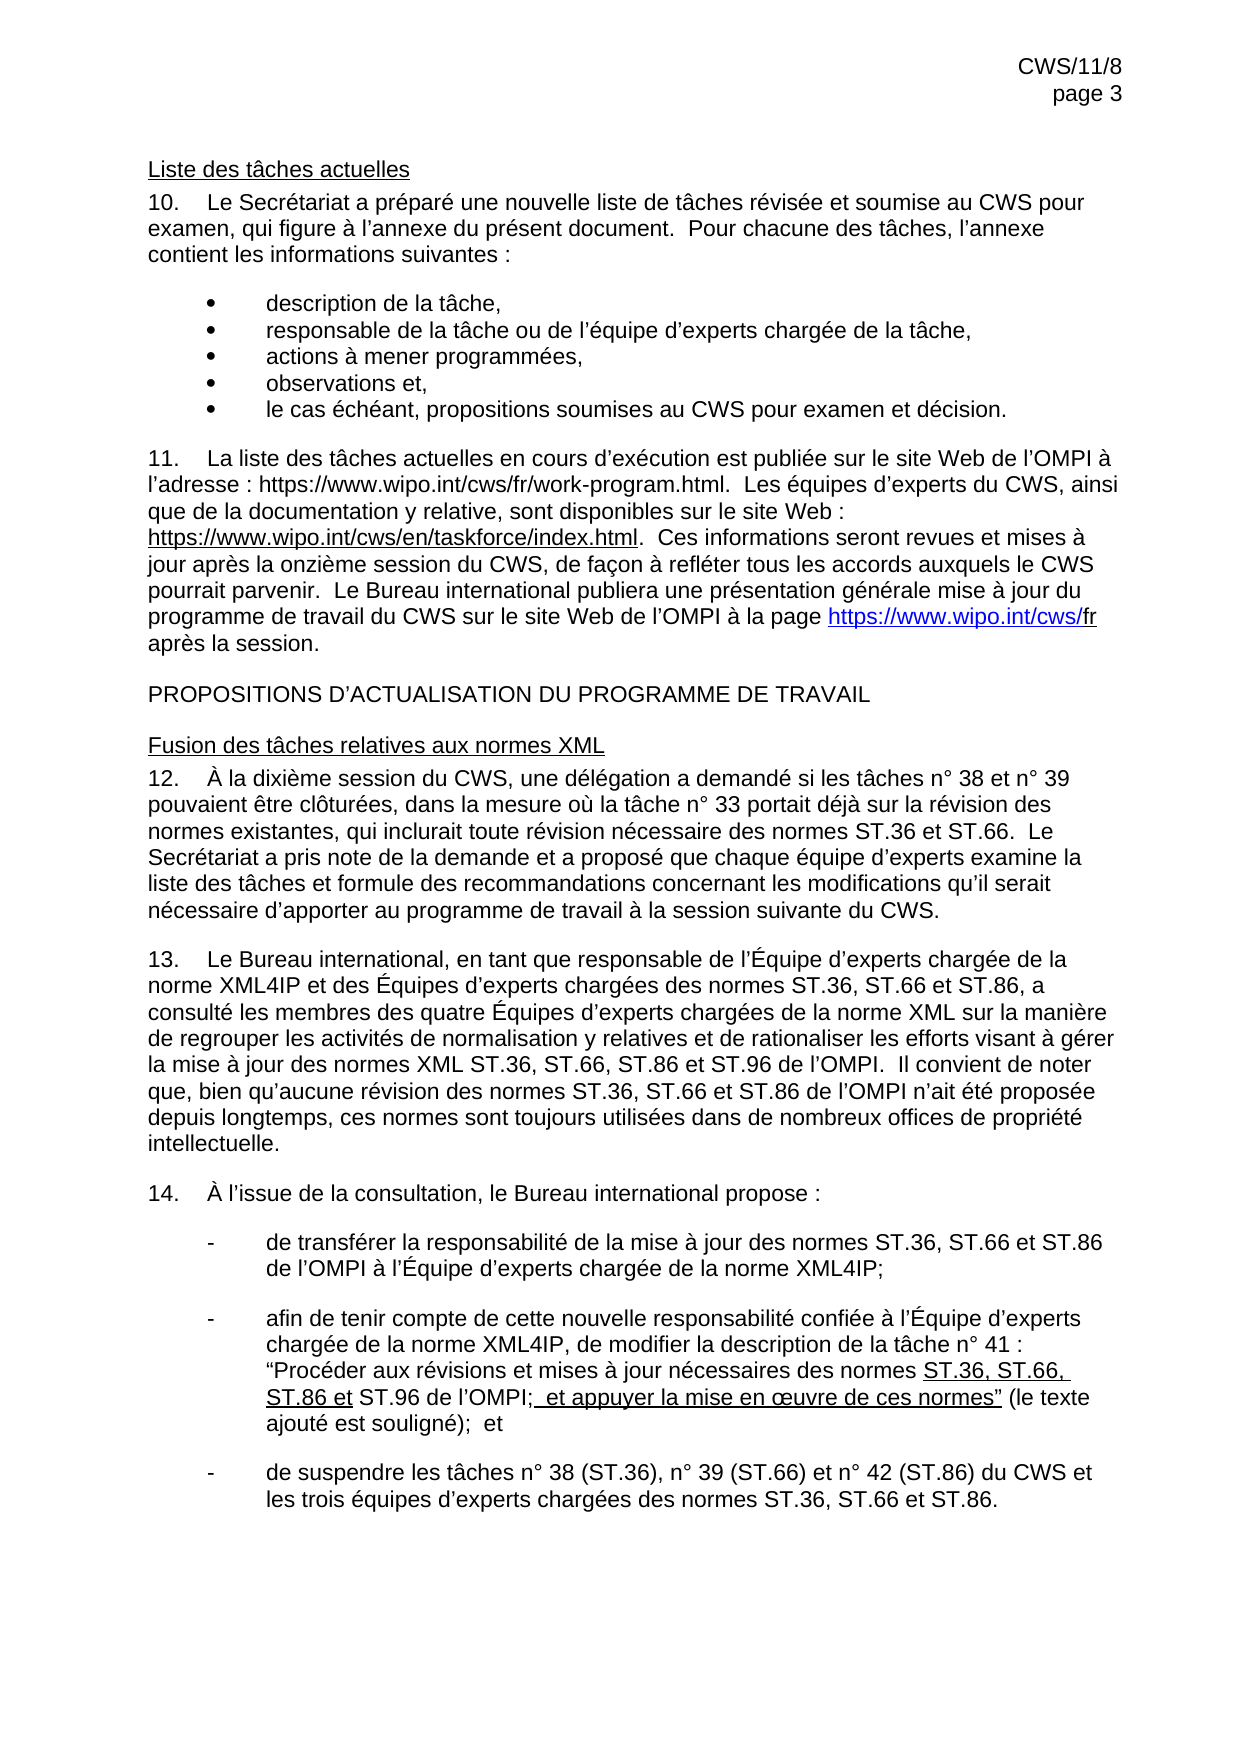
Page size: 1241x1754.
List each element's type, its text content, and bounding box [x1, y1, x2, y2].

list le cas échéant, propositions soumises au CWS pour examen et décision. [207, 396, 1122, 422]
list de transférer la responsabilité de la mise à jour des normes ST.36, ST.66 et ST.86 de l’OMPI à l’Équipe d’experts chargée de la norme XML4IP; [207, 1229, 1122, 1282]
list observations et, [207, 369, 1122, 396]
subtitle Propositions d’actualisation du programme de travail [148, 681, 1122, 707]
list Le Secrétariat a préparé une nouvelle liste de tâches révisée et soumise au CWS pour examen, qui figure à l’annexe du présent document. Pour chacune des tâches, l’annexe contient les informations suivantes : [148, 188, 1122, 267]
list de suspendre les tâches n° 38 (ST.36), n° 39 (ST.66) et n° 42 (ST.86) du CWS et les trois équipes d’experts chargées des normes ST.36, ST.66 et ST.86. [207, 1459, 1122, 1512]
list description de la tâche, [207, 290, 1122, 317]
list actions à mener programmées, [207, 343, 1122, 369]
subtitle Fusion des tâches relatives aux normes XML [148, 732, 1122, 759]
subtitle Liste des tâches actuelles [148, 156, 1122, 182]
list responsable de la tâche ou de l’équipe d’experts chargée de la tâche, [207, 317, 1122, 343]
list La liste des tâches actuelles en cours d’exécution est publiée sur le site Web de l’OMPI à l’adresse : https://www.wipo.int/cws/fr/work-program.html. Les équipes d’experts du CWS, ainsi que de la documentation y relative, sont disponibles sur le site Web : https://www.wipo.int/cws/en/taskforce/index.html. Ces informations seront revues et mises à jour après la onzième session du CWS, de façon à refléter tous les accords auxquels le CWS pourrait parvenir. Le Bureau international publiera une présentation générale mise à jour du programme de travail du CWS sur le site Web de l’OMPI à la page https://www.wipo.int/cws/fr après la session. [148, 445, 1122, 656]
list À la dixième session du CWS, une délégation a demandé si les tâches n° 38 et n° 39 pouvaient être clôturées, dans la mesure où la tâche n° 33 portait déjà sur la révision des normes existantes, qui inclurait toute révision nécessaire des normes ST.36 et ST.66. Le Secrétariat a pris note de la demande et a proposé que chaque équipe d’experts examine la liste des tâches et formule des recommandations concernant les modifications qu’il serait nécessaire d’apporter au programme de travail à la session suivante du CWS. [148, 765, 1122, 923]
list À l’issue de la consultation, le Bureau international propose : [148, 1180, 1122, 1206]
list afin de tenir compte de cette nouvelle responsabilité confiée à l’Équipe d’experts chargée de la norme XML4IP, de modifier la description de la tâche n° 41 : “Procéder aux révisions et mises à jour nécessaires des normes ST.36, ST.66, ST.86 et ST.96 de l’OMPI; et appuyer la mise en œuvre de ces normes” (le texte ajouté est souligné); et [207, 1304, 1122, 1436]
list Le Bureau international, en tant que responsable de l’Équipe d’experts chargée de la norme XML4IP et des Équipes d’experts chargées des normes ST.36, ST.66 et ST.86, a consulté les membres des quatre Équipes d’experts chargées de la norme XML sur la manière de regrouper les activités de normalisation y relatives et de rationaliser les efforts visant à gérer la mise à jour des normes XML ST.36, ST.66, ST.86 et ST.96 de l’OMPI. Il convient de noter que, bien qu’aucune révision des normes ST.36, ST.66 et ST.86 de l’OMPI n’ait été proposée depuis longtemps, ces normes sont toujours utilisées dans de nombreux offices de propriété intellectuelle. [148, 946, 1122, 1157]
